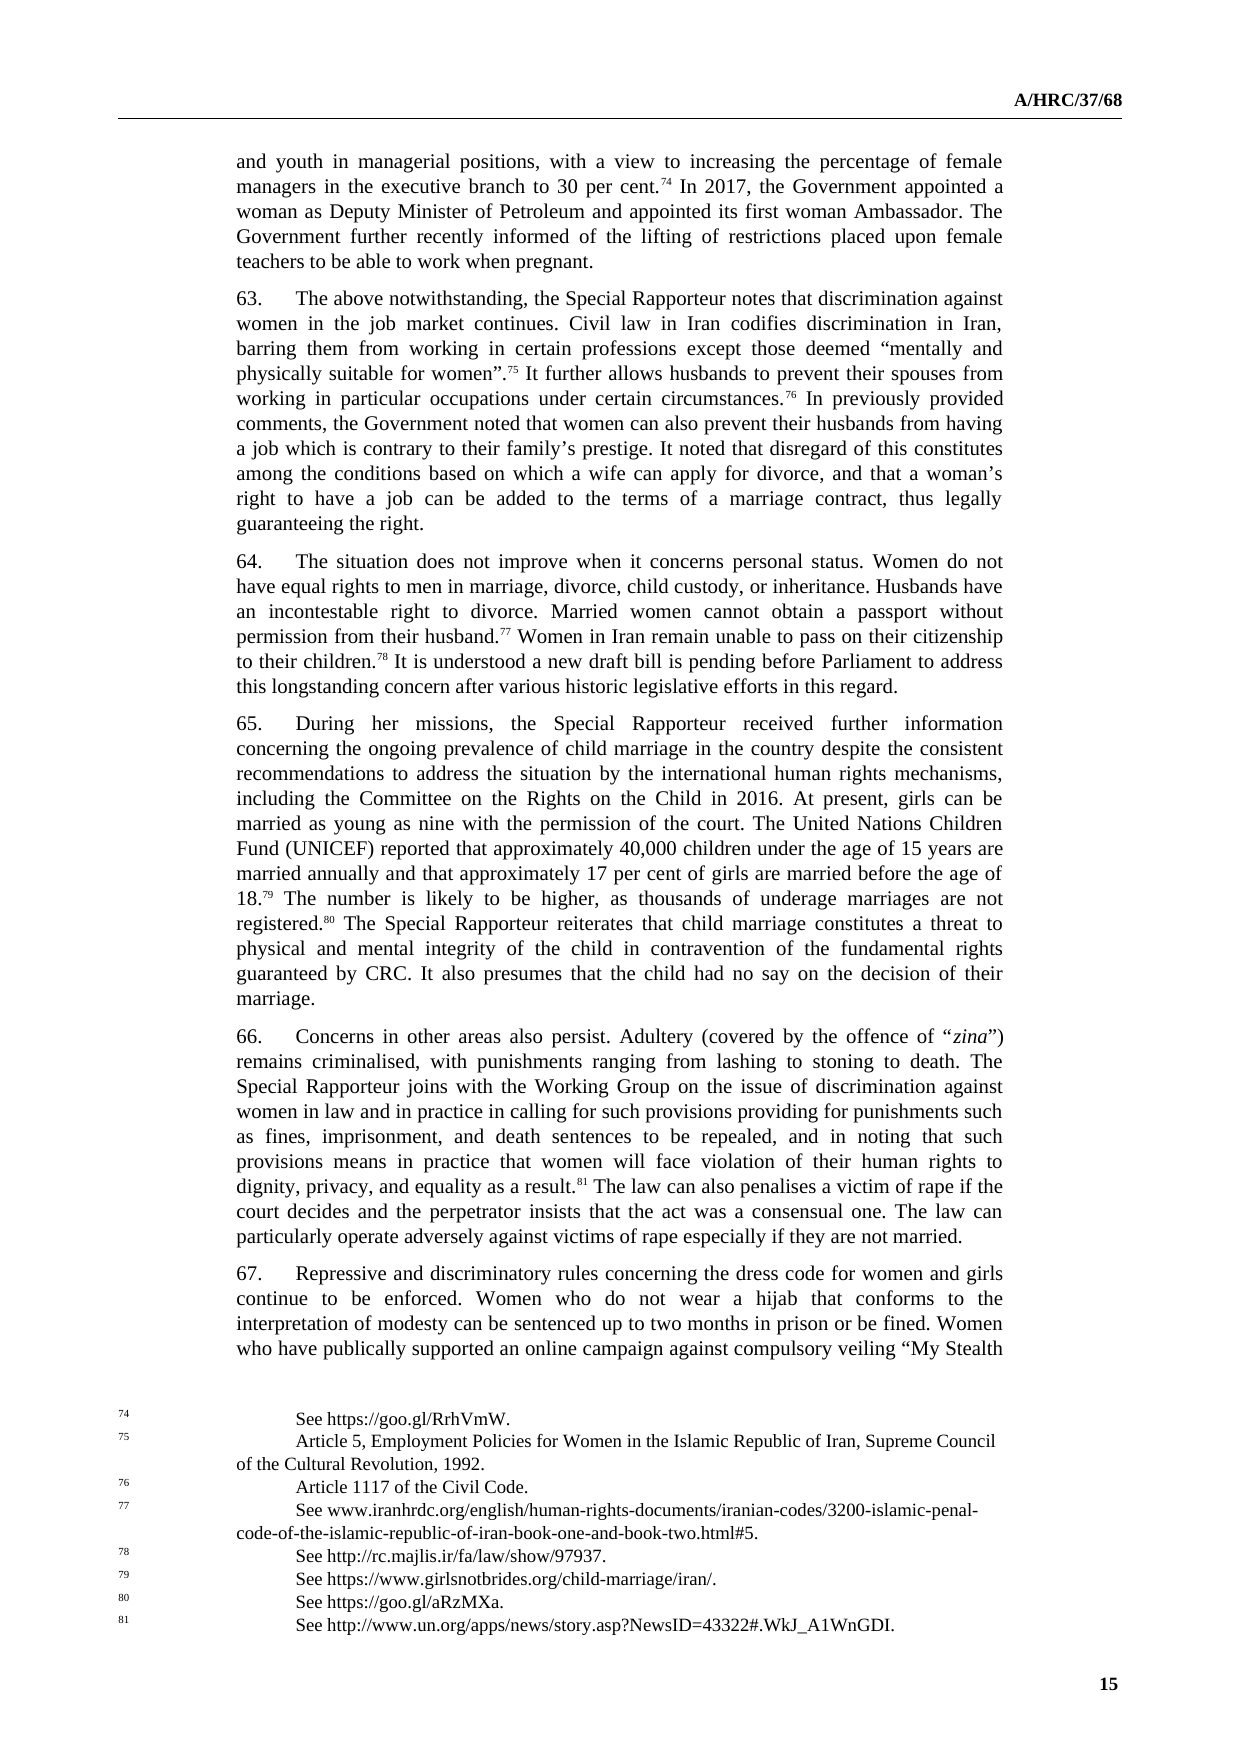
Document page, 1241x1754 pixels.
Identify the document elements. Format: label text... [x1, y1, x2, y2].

text 65. During her missions, the Special Rapporteur received further information concerning the ongoing prevalence of child marriage in the country despite the consistent recommendations to address the situation by the international human rights mechanisms, including the Committee on the Rights on the Child in 2016. At present, girls can be married as young as nine with the permission of the court. The United Nations Children Fund (UNICEF) reported that approximately 40,000 children under the age of 15 years are married annually and that approximately 17 per cent of girls are married before the age of 18. The number is likely to be higher, as thousands of underage marriages are not registered. The Special Rapporteur reiterates that child marriage constitutes a threat to physical and mental integrity of the child in contravention of the fundamental rights guaranteed by CRC. It also presumes that the child had no say on the decision of their marriage. [236, 710, 1004, 1010]
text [236, 148, 1004, 273]
text 63. The above notwithstanding, the Special Rapporteur notes that discrimination against women in the job market continues. Civil law in Iran codifies discrimination in Iran, barring them from working in certain professions except those deemed “mentally and physically suitable for women”. It further allows husbands to prevent their spouses from working in particular occupations under certain circumstances. In previously provided comments, the Government noted that women can also prevent their husbands from having a job which is contrary to their family’s prestige. It noted that disregard of this constitutes among the conditions based on which a wife can apply for divorce, and that a woman’s right to have a job can be added to the terms of a marriage contract, thus legally guaranteeing the right. [236, 285, 1004, 535]
text 64. The situation does not improve when it concerns personal status. Women do not have equal rights to men in marriage, divorce, child custody, or inheritance. Husbands have an incontestable right to divorce. Married women cannot obtain a passport without permission from their husband. Women in Iran remain unable to pass on their citizenship to their children. It is understood a new draft bill is pending before Parliament to address this longstanding concern after various historic legislative efforts in this regard. [236, 548, 1004, 698]
text 66. Concerns in other areas also persist. Adultery (covered by the offence of “zina”) remains criminalised, with punishments ranging from lashing to stoning to death. The Special Rapporteur joins with the Working Group on the issue of discrimination against women in law and in practice in calling for such provisions providing for punishments such as fines, imprisonment, and death sentences to be repealed, and in noting that such provisions means in practice that women will face violation of their human rights to dignity, privacy, and equality as a result. The law can also penalises a victim of rape if the court decides and the perpetrator insists that the act was a consensual one. The law can particularly operate adversely against victims of rape especially if they are not married. [236, 1023, 1004, 1248]
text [236, 1260, 1004, 1360]
